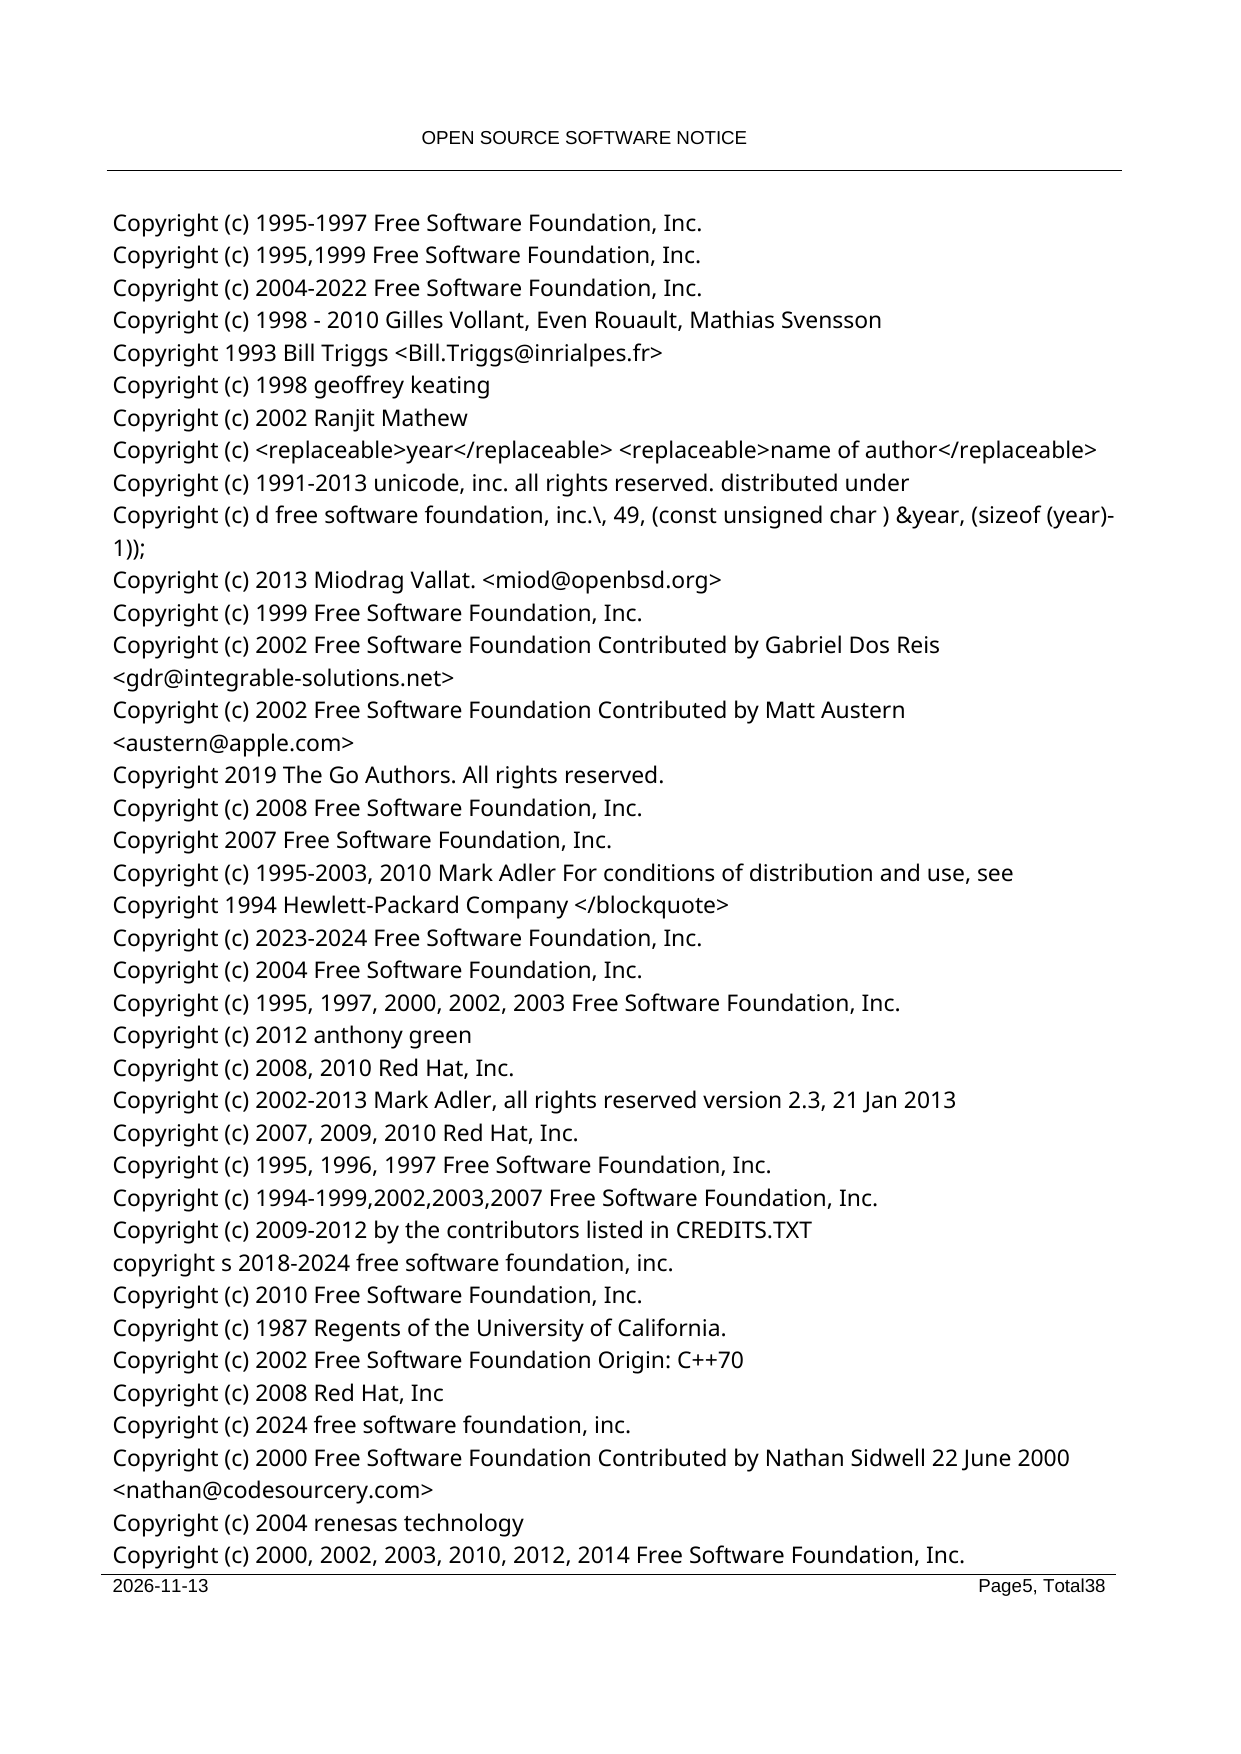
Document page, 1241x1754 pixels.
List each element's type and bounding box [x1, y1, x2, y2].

text [112, 206, 1128, 1571]
